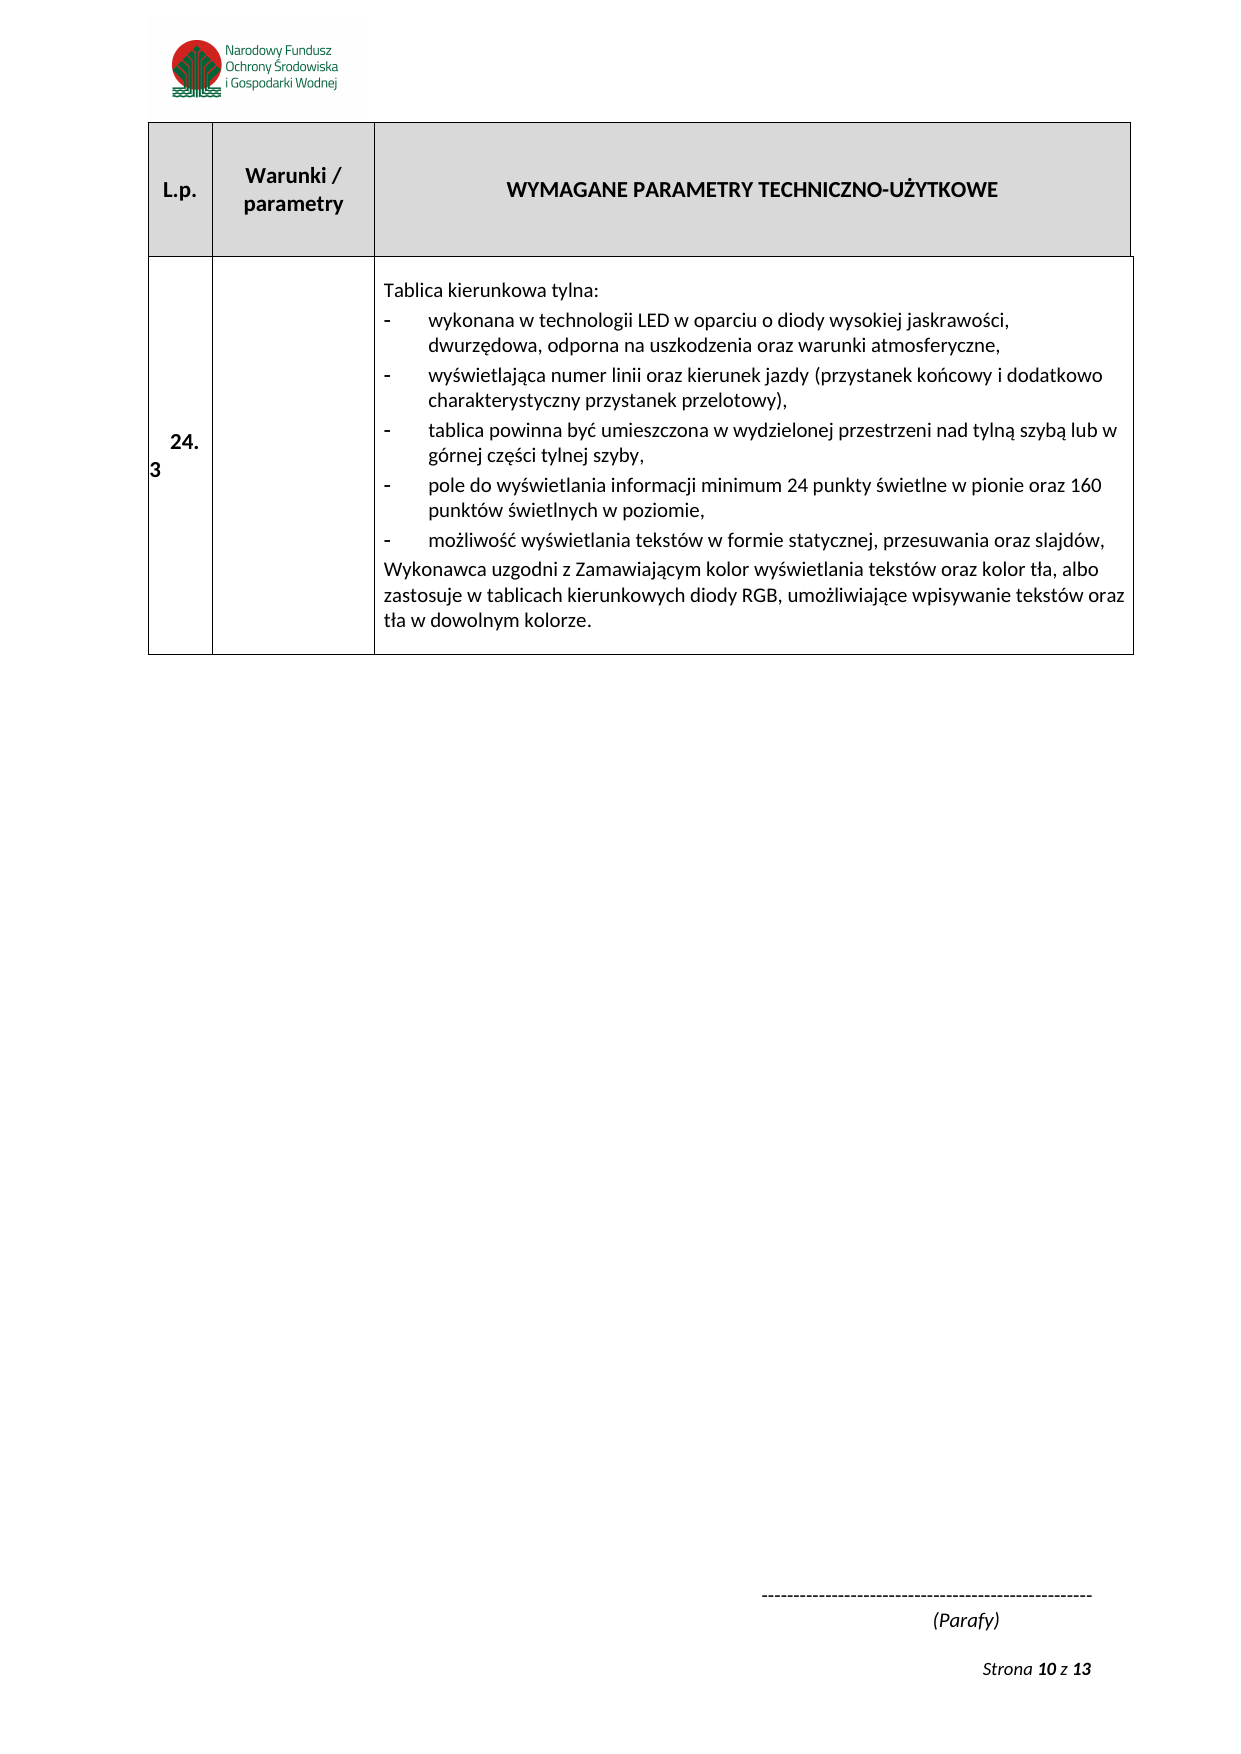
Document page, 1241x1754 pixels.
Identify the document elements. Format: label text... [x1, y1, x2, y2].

table_cell 24.3 [149, 257, 212, 653]
table_cell Tablica kierunkowa tylna: wykonana w technologii LED w oparciu o diody wysokiej jaskrawości, dwurzędowa, odporna na uszkodzenia oraz warunki atmosferyczne, wyświetlająca numer linii oraz kierunek jazdy (przystanek końcowy i dodatkowo charakterystyczny przystanek przelotowy), tablica powinna być umieszczona w wydzielonej przestrzeni nad tylną szybą lub w górnej części tylnej szyby, pole do wyświetlania informacji minimum 24 punkty świetlne w pionie oraz 160 punktów świetlnych w poziomie, możliwość wyświetlania tekstów w formie statycznej, przesuwania oraz slajdów, Wykonawca uzgodni z Zamawiającym kolor wyświetlania tekstów oraz kolor tła, albo zastosuje w tablicach kierunkowych diody RGB, umożliwiające wpisywanie tekstów oraz tła w dowolnym kolorze. [375, 257, 1133, 653]
table_header Warunki / parametry [213, 123, 374, 256]
table_header L.p. [149, 123, 212, 256]
picture [147, 15, 363, 122]
table_header WYMAGANE PARAMETRY TECHNICZNO-UŻYTKOWE [375, 123, 1130, 256]
